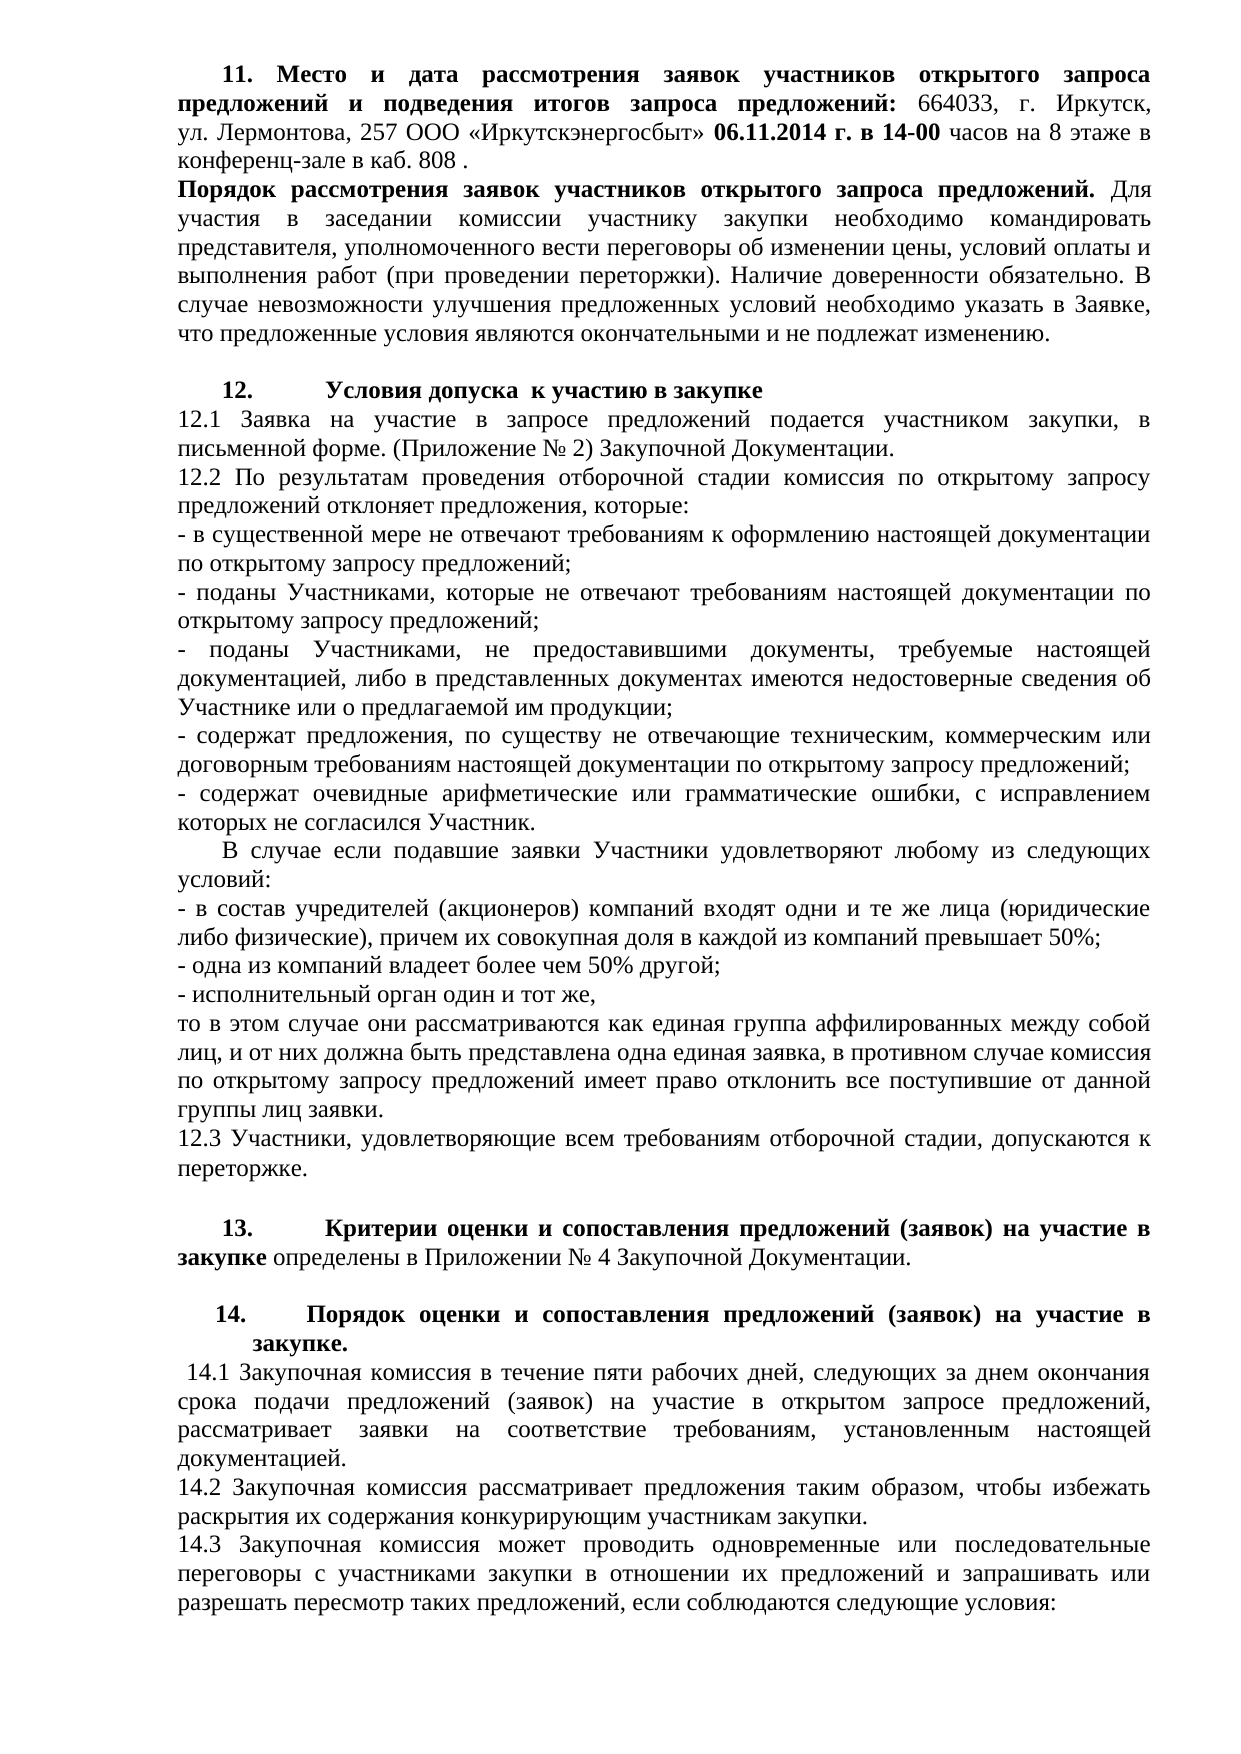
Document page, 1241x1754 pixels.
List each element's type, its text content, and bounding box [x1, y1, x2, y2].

text - содержат предложения, по существу не отвечающие техническим, коммерческим или договорным требованиям настоящей документации по открытому запросу предложений; [177, 720, 1152, 778]
text то в этом случае они рассматриваются как единая группа аффилированных между собой лиц, и от них должна быть представлена одна единая заявка, в противном случае комиссия по открытому запросу предложений имеет право отклонить все поступившие от данной группы лиц заявки. [177, 1008, 1152, 1123]
list 14.2 Закупочная комиссия рассматривает предложения таким образом, чтобы избежать раскрытия их содержания конкурирующим участникам закупки. [177, 1472, 1152, 1529]
list - одна из компаний владеет более чем 50% другой; [177, 950, 1152, 979]
text 11. Место и дата рассмотрения заявок участников открытого запроса предложений и подведения итогов запроса предложений: 664033, г. Иркутск, ул. Лермонтова, 257 ООО «Иркутскэнергосбыт» 06.11.2014 г. в 14-00 часов на 8 этаже в конференц-зале в каб. 808 . [177, 59, 1152, 174]
text 12.3 Участники, удовлетворяющие всем требованиям отборочной стадии, допускаются к переторжке. [177, 1123, 1152, 1182]
text - поданы Участниками, не предоставившими документы, требуемые настоящей документацией, либо в представленных документах имеются недостоверные сведения об Участнике или о предлагаемой им продукции; [177, 634, 1152, 720]
text 12.1 Заявка на участие в запросе предложений подается участником закупки, в письменной форме. (Приложение № 2) Закупочной Документации. [177, 404, 1152, 462]
list - в состав учредителей (акционеров) компаний входят одни и те же лица (юридические либо физические), причем их совокупная доля в каждой из компаний превышает 50%; [177, 893, 1152, 950]
list 14.1 Закупочная комиссия в течение пяти рабочих дней, следующих за днем окончания срока подачи предложений (заявок) на участие в открытом запросе предложений, рассматривает заявки на соответствие требованиям, установленным настоящей документацией. [177, 1357, 1152, 1472]
text - содержат очевидные арифметические или грамматические ошибки, с исправлением которых не согласился Участник. [177, 778, 1152, 835]
list Условия допуска к участию в закупке [177, 375, 1152, 404]
text 12.2 По результатам проведения отборочной стадии комиссия по открытому запросу предложений отклоняет предложения, которые: [177, 462, 1152, 519]
text В случае если подавшие заявки Участники удовлетворяют любому из следующих условий: [177, 835, 1152, 893]
list 14.3 Закупочная комиссия может проводить одновременные или последовательные переговоры с участниками закупки в отношении их предложений и запрашивать или разрешать пересмотр таких предложений, если соблюдаются следующие условия: [177, 1529, 1152, 1616]
list Порядок оценки и сопоставления предложений (заявок) на участие в закупке. [215, 1299, 1152, 1357]
list - исполнительный орган один и тот же, [177, 979, 1152, 1008]
list Критерии оценки и сопоставления предложений (заявок) на участие в закупке определены в Приложении № 4 Закупочной Документации. [177, 1213, 1152, 1271]
text Порядок рассмотрения заявок участников открытого запроса предложений. Для участия в заседании комиссии участнику закупки необходимо командировать представителя, уполномоченного вести переговоры об изменении цены, условий оплаты и выполнения работ (при проведении переторжки). Наличие доверенности обязательно. В случае невозможности улучшения предложенных условий необходимо указать в Заявке, что предложенные условия являются окончательными и не подлежат изменению. [177, 174, 1152, 347]
text - поданы Участниками, которые не отвечают требованиям настоящей документации по открытому запросу предложений; [177, 577, 1152, 634]
text - в существенной мере не отвечают требованиям к оформлению настоящей документации по открытому запросу предложений; [177, 519, 1152, 577]
